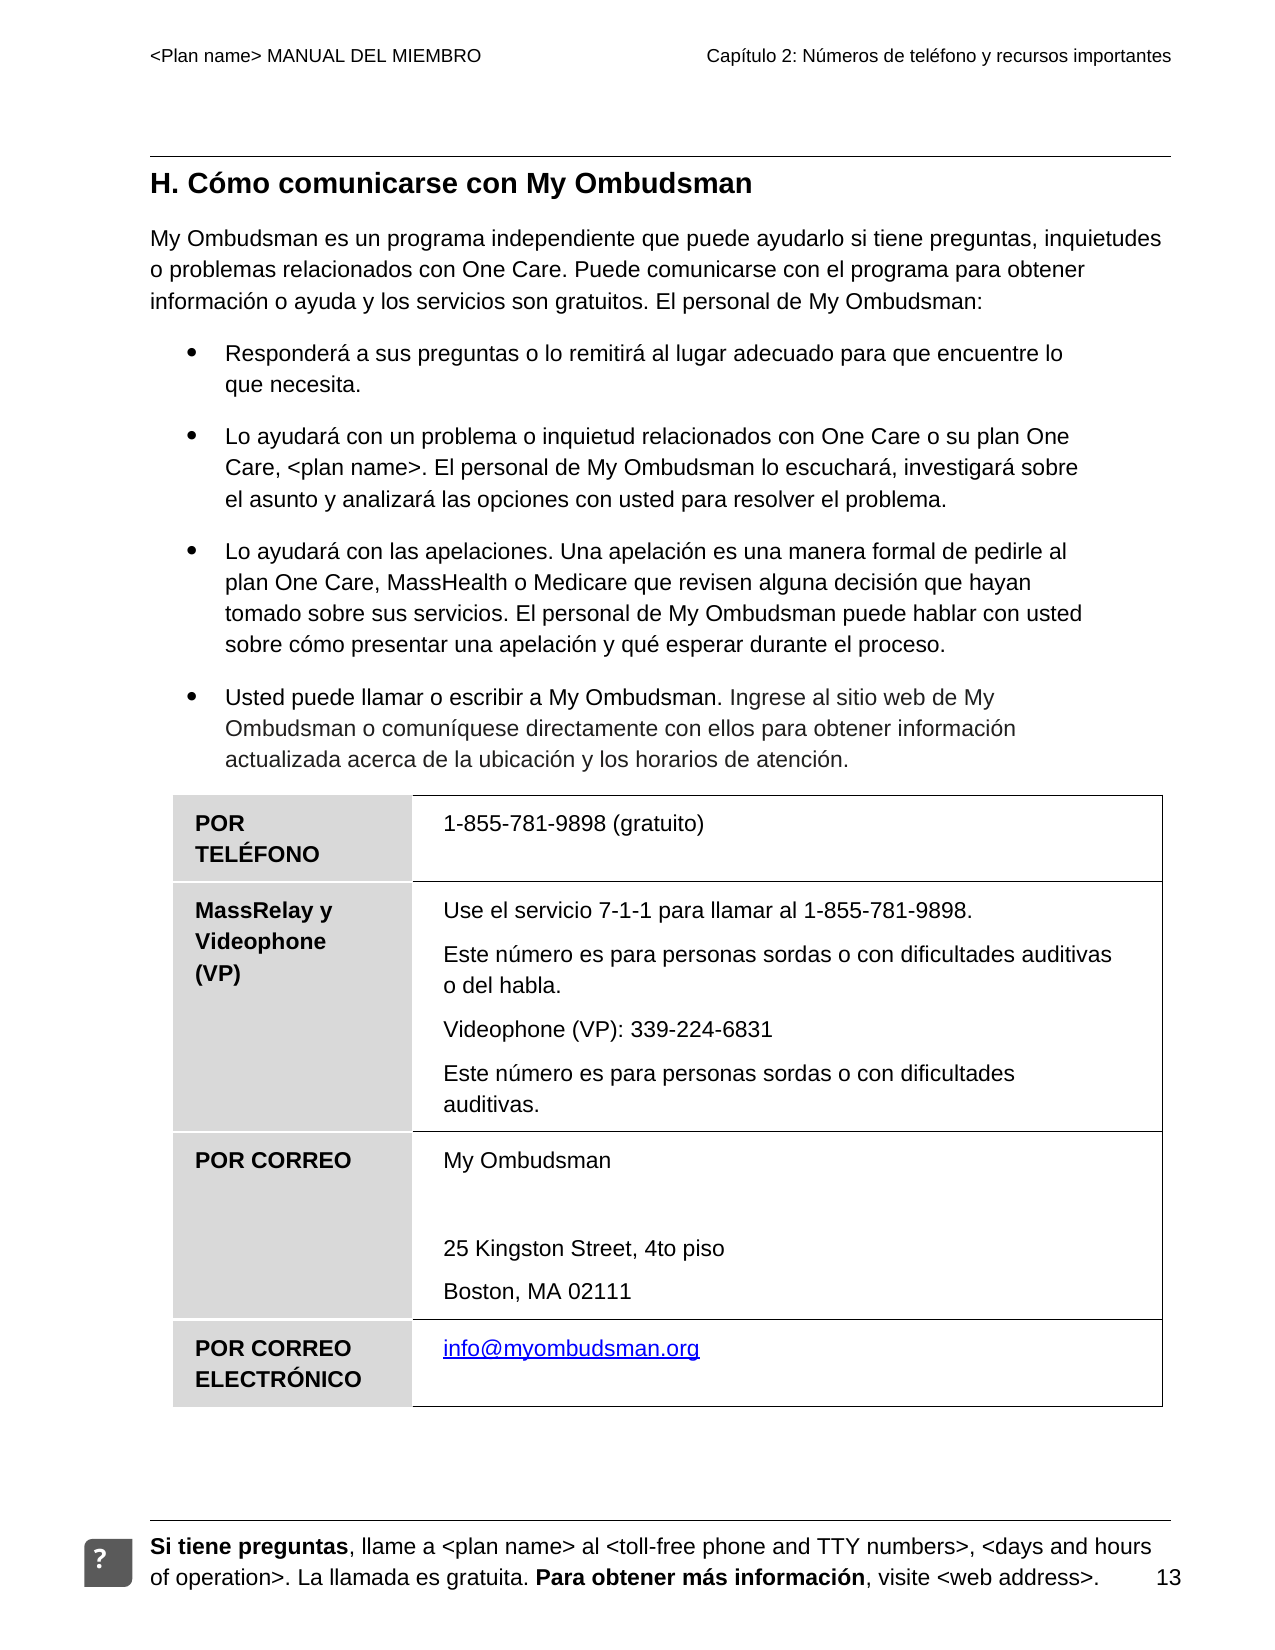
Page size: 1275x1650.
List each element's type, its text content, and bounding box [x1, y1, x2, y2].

table_header 1-855-781-9898 (gratuito) [413, 796, 1162, 881]
list Responderá a sus preguntas o lo remitirá al lugar adecuado para que encuentre lo que necesita. [187, 336, 1096, 399]
table_cell MassRelay y Videophone (VP) [173, 883, 412, 1131]
table_cell info@myombudsman.org [413, 1320, 1162, 1406]
table_cell POR CORREO [173, 1133, 412, 1318]
list Lo ayudará con un problema o inquietud relacionados con One Care o su plan One Care, <plan name>. El personal de My Ombudsman lo escuchará, investigará sobre el asunto y analizará las opciones con usted para resolver el problema. [187, 419, 1096, 513]
text My Ombudsman es un programa independiente que puede ayudarlo si tiene preguntas, inquietudes o problemas relacionados con One Care. Puede comunicarse con el programa para obtener información o ayuda y los servicios son gratuitos. El personal de My Ombudsman: [150, 222, 1171, 315]
subtitle Cómo comunicarse con My Ombudsman [150, 157, 1171, 201]
table_cell POR CORREO ELECTRÓNICO [173, 1321, 412, 1406]
list Lo ayudará con las apelaciones. Una apelación es una manera formal de pedirle al plan One Care, MassHealth o Medicare que revisen alguna decisión que hayan tomado sobre sus servicios. El personal de My Ombudsman puede hablar con usted sobre cómo presentar una apelación y qué esperar durante el proceso. [187, 534, 1096, 659]
table_cell My Ombudsman 25 Kingston Street, 4to piso Boston, MA 02111 [413, 1132, 1162, 1318]
table_header POR TELÉFONO [173, 796, 412, 881]
table_cell Use el servicio 7-1-1 para llamar al 1-855-781-9898. Este número es para personas sordas o con dificultades auditivas o del habla. Videophone (VP): 339-224-6831 Este número es para personas sordas o con dificultades auditivas. [413, 882, 1162, 1131]
list Usted puede llamar o escribir a My Ombudsman. Ingrese al sitio web de My Ombudsman o comuníquese directamente con ellos para obtener información actualizada acerca de la ubicación y los horarios de atención. [187, 680, 1096, 774]
